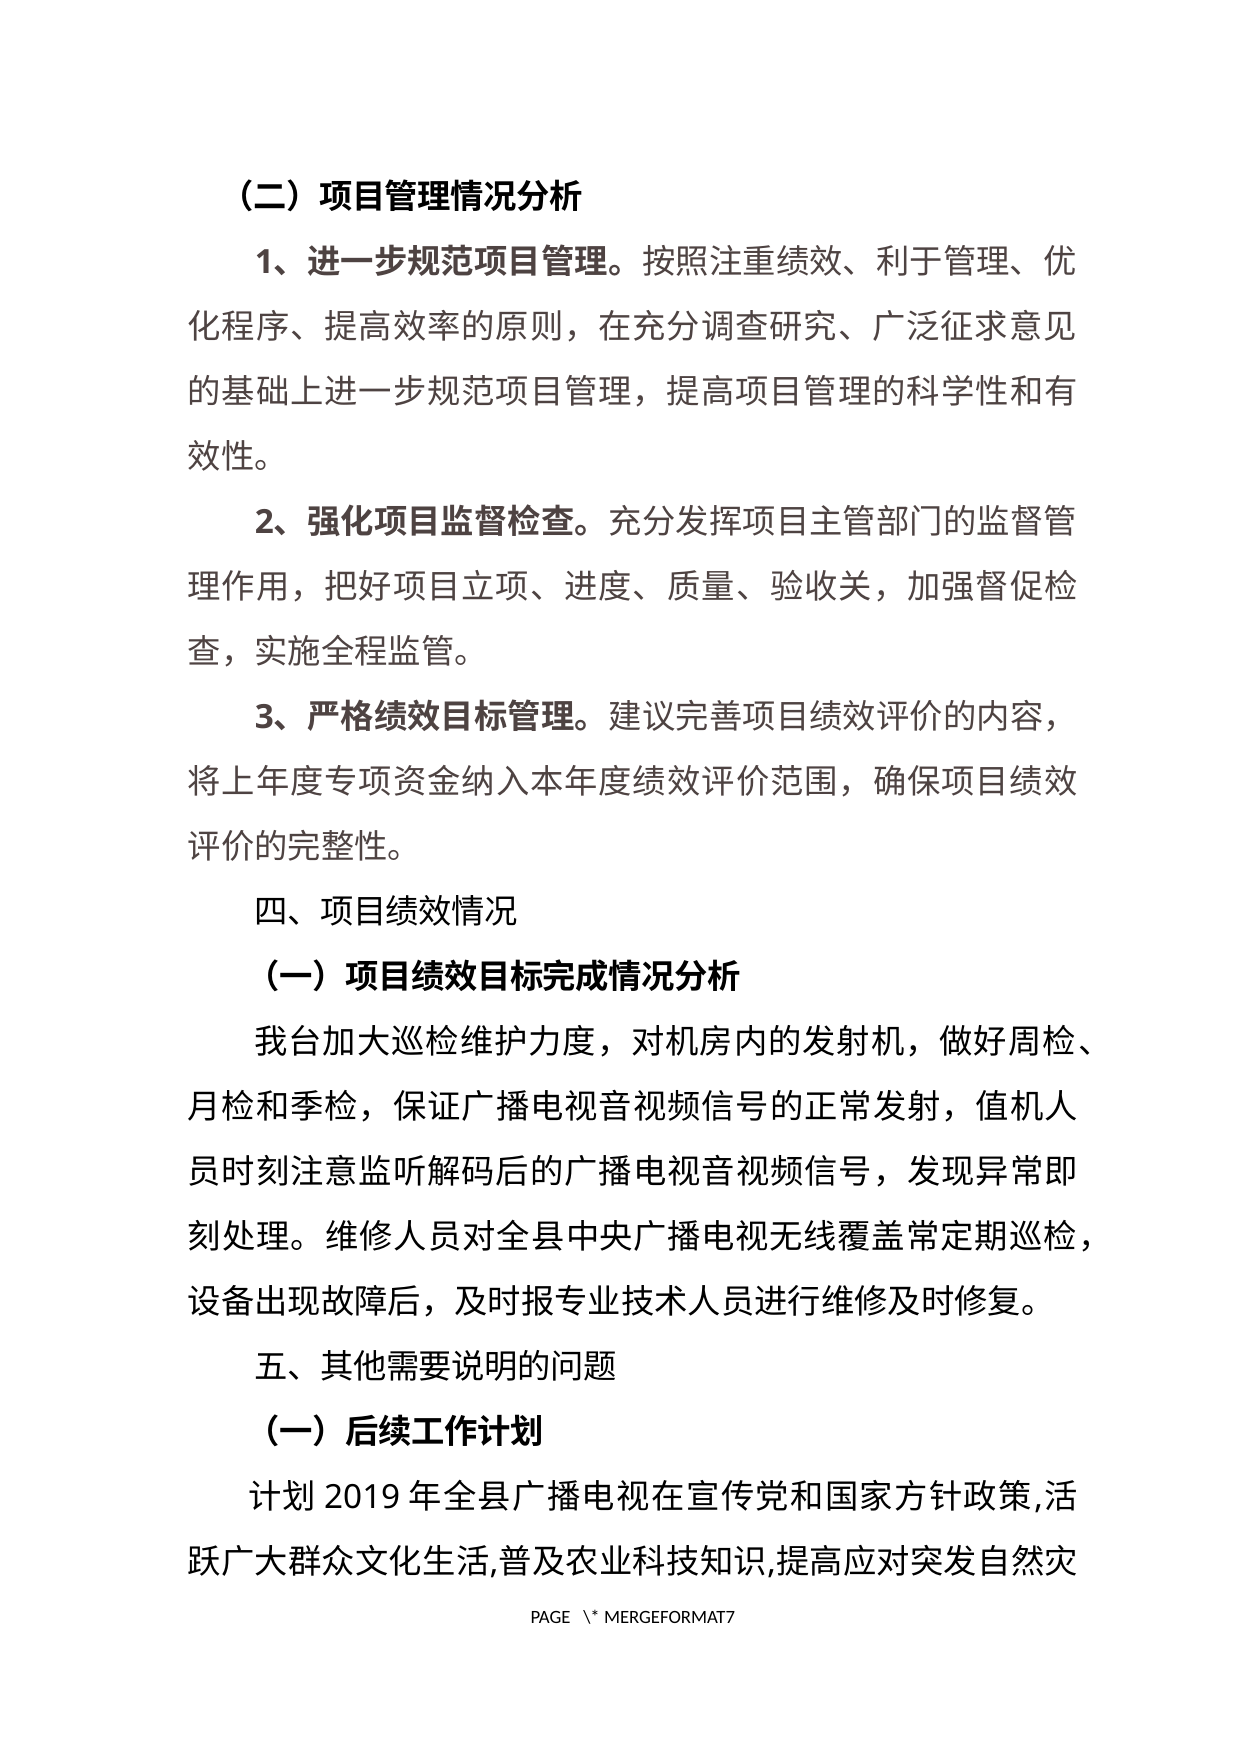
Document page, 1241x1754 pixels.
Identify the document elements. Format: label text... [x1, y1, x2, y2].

text 五、其他需要说明的问题 [187, 1332, 1078, 1397]
text （二）项目管理情况分析 [187, 162, 1078, 227]
text 我台加大巡检维护力度，对机房内的发射机，做好周检、月检和季检，保证广播电视音视频信号的正常发射，值机人员时刻注意监听解码后的广播电视音视频信号，发现异常即刻处理。维修人员对全县中央广播电视无线覆盖常定期巡检，设备出现故障后，及时报专业技术人员进行维修及时修复。 [187, 1007, 1078, 1332]
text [187, 1462, 1078, 1592]
text （一）项目绩效目标完成情况分析 [187, 942, 1078, 1007]
text 1、进一步规范项目管理。按照注重绩效、利于管理、优化程序、提高效率的原则，在充分调查研究、广泛征求意见的基础上进一步规范项目管理，提高项目管理的科学性和有效性。 2、强化项目监督检查。充分发挥项目主管部门的监督管理作用，把好项目立项、进度、质量、验收关，加强督促检查，实施全程监管。 3、严格绩效目标管理。建议完善项目绩效评价的内容，将上年度专项资金纳入本年度绩效评价范围，确保项目绩效评价的完整性。 四、项目绩效情况 [187, 227, 1078, 942]
text （一）后续工作计划 [187, 1397, 1078, 1462]
